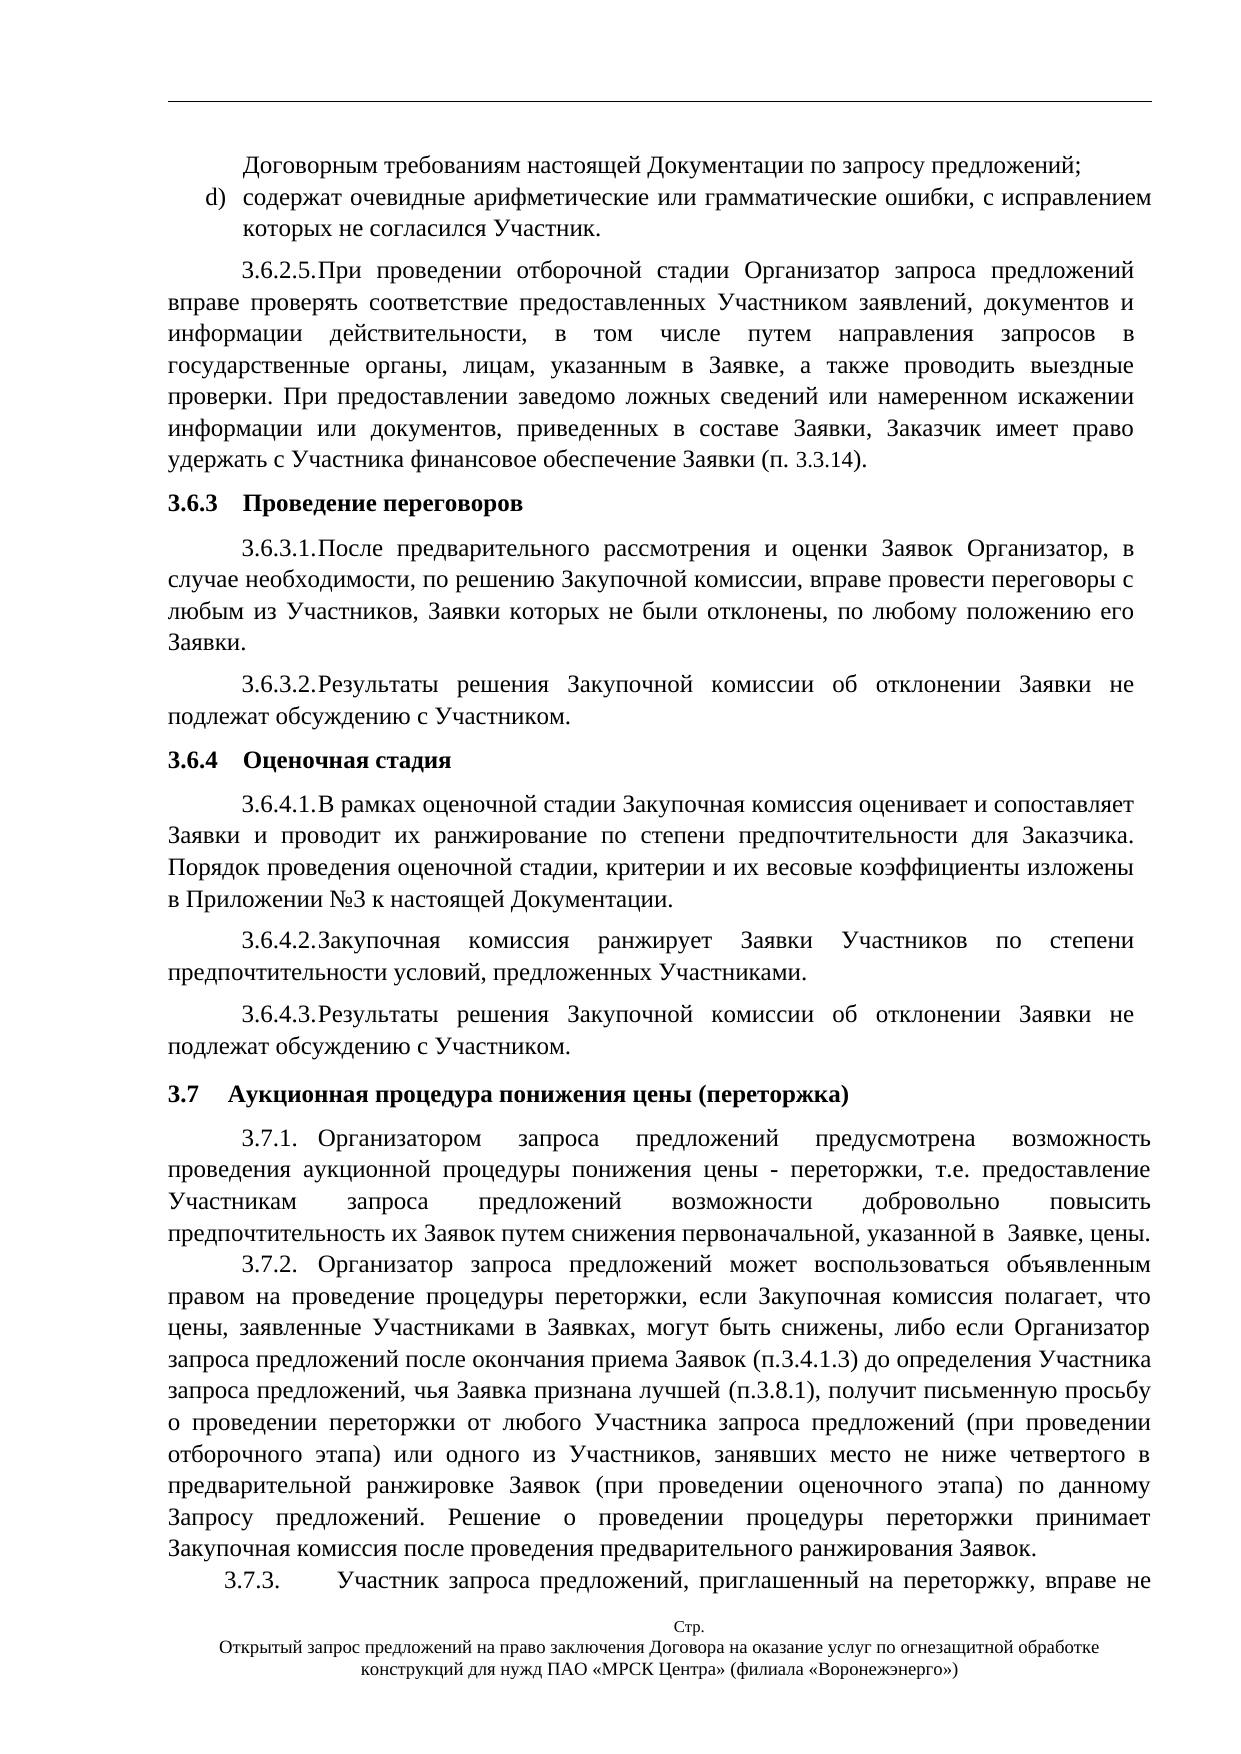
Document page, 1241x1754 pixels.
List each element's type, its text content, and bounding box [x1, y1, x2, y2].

subtitle Аукционная процедура понижения цены (переторжка) [168, 1079, 1152, 1108]
subtitle Проведение переговоров [168, 488, 1152, 517]
subtitle Оценочная стадия [168, 745, 1152, 774]
list Закупочная комиссия ранжирует Заявки Участников по степени предпочтительности условий, предложенных Участниками. [168, 926, 1135, 986]
list Организатор запроса предложений может воспользоваться объявленным правом на проведение процедуры переторжки, если Закупочная комиссия полагает, что цены, заявленные Участниками в Заявках, могут быть снижены, либо если Организатор запроса предложений после окончания приема Заявок (п.3.4.1.3) до определения Участника запроса предложений, чья Заявка признана лучшей (п.3.8.1), получит письменную просьбу о проведении переторжки от любого Участника запроса предложений (при проведении отборочного этапа) или одного из Участников, занявших место не ниже четвертого в предварительной ранжировке Заявок (при проведении оценочного этапа) по данному Запросу предложений. Решение о проведении процедуры переторжки принимает Закупочная комиссия после проведения предварительного ранжирования Заявок. [168, 1249, 1152, 1562]
list При проведении отборочной стадии Организатор запроса предложений вправе проверять соответствие предоставленных Участником заявлений, документов и информации действительности, в том числе путем направления запросов в государственные органы, лицам, указанным в Заявке, а также проводить выездные проверки. При предоставлении заведомо ложных сведений или намеренном искажении информации или документов, приведенных в составе Заявки, Заказчик имеет право удержать с Участника финансовое обеспечение Заявки (п. 3.3.14). [168, 255, 1135, 473]
list Организатором запроса предложений предусмотрена возможность проведения аукционной процедуры понижения цены - переторжки, т.е. предоставление Участникам запроса предложений возможности добровольно повысить предпочтительность их Заявок путем снижения первоначальной, указанной в Заявке, цены. [168, 1123, 1152, 1246]
list Результаты решения Закупочной комиссии об отклонении Заявки не подлежат обсуждению с Участником. [168, 669, 1135, 729]
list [168, 1565, 1152, 1594]
list После предварительного рассмотрения и оценки Заявок Организатор, в случае необходимости, по решению Закупочной комиссии, вправе провести переговоры с любым из Участников, Заявки которых не были отклонены, по любому положению его Заявки. [168, 533, 1135, 656]
list содержат очевидные арифметические или грамматические ошибки, с исправлением которых не согласился Участник. [205, 182, 1152, 242]
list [205, 150, 1152, 179]
list В рамках оценочной стадии Закупочная комиссия оценивает и сопоставляет Заявки и проводит их ранжирование по степени предпочтительности для Заказчика. Порядок проведения оценочной стадии, критерии и их весовые коэффициенты изложены в Приложении №3 к настоящей Документации. [168, 789, 1135, 912]
list Результаты решения Закупочной комиссии об отклонении Заявки не подлежат обсуждению с Участником. [168, 999, 1135, 1059]
